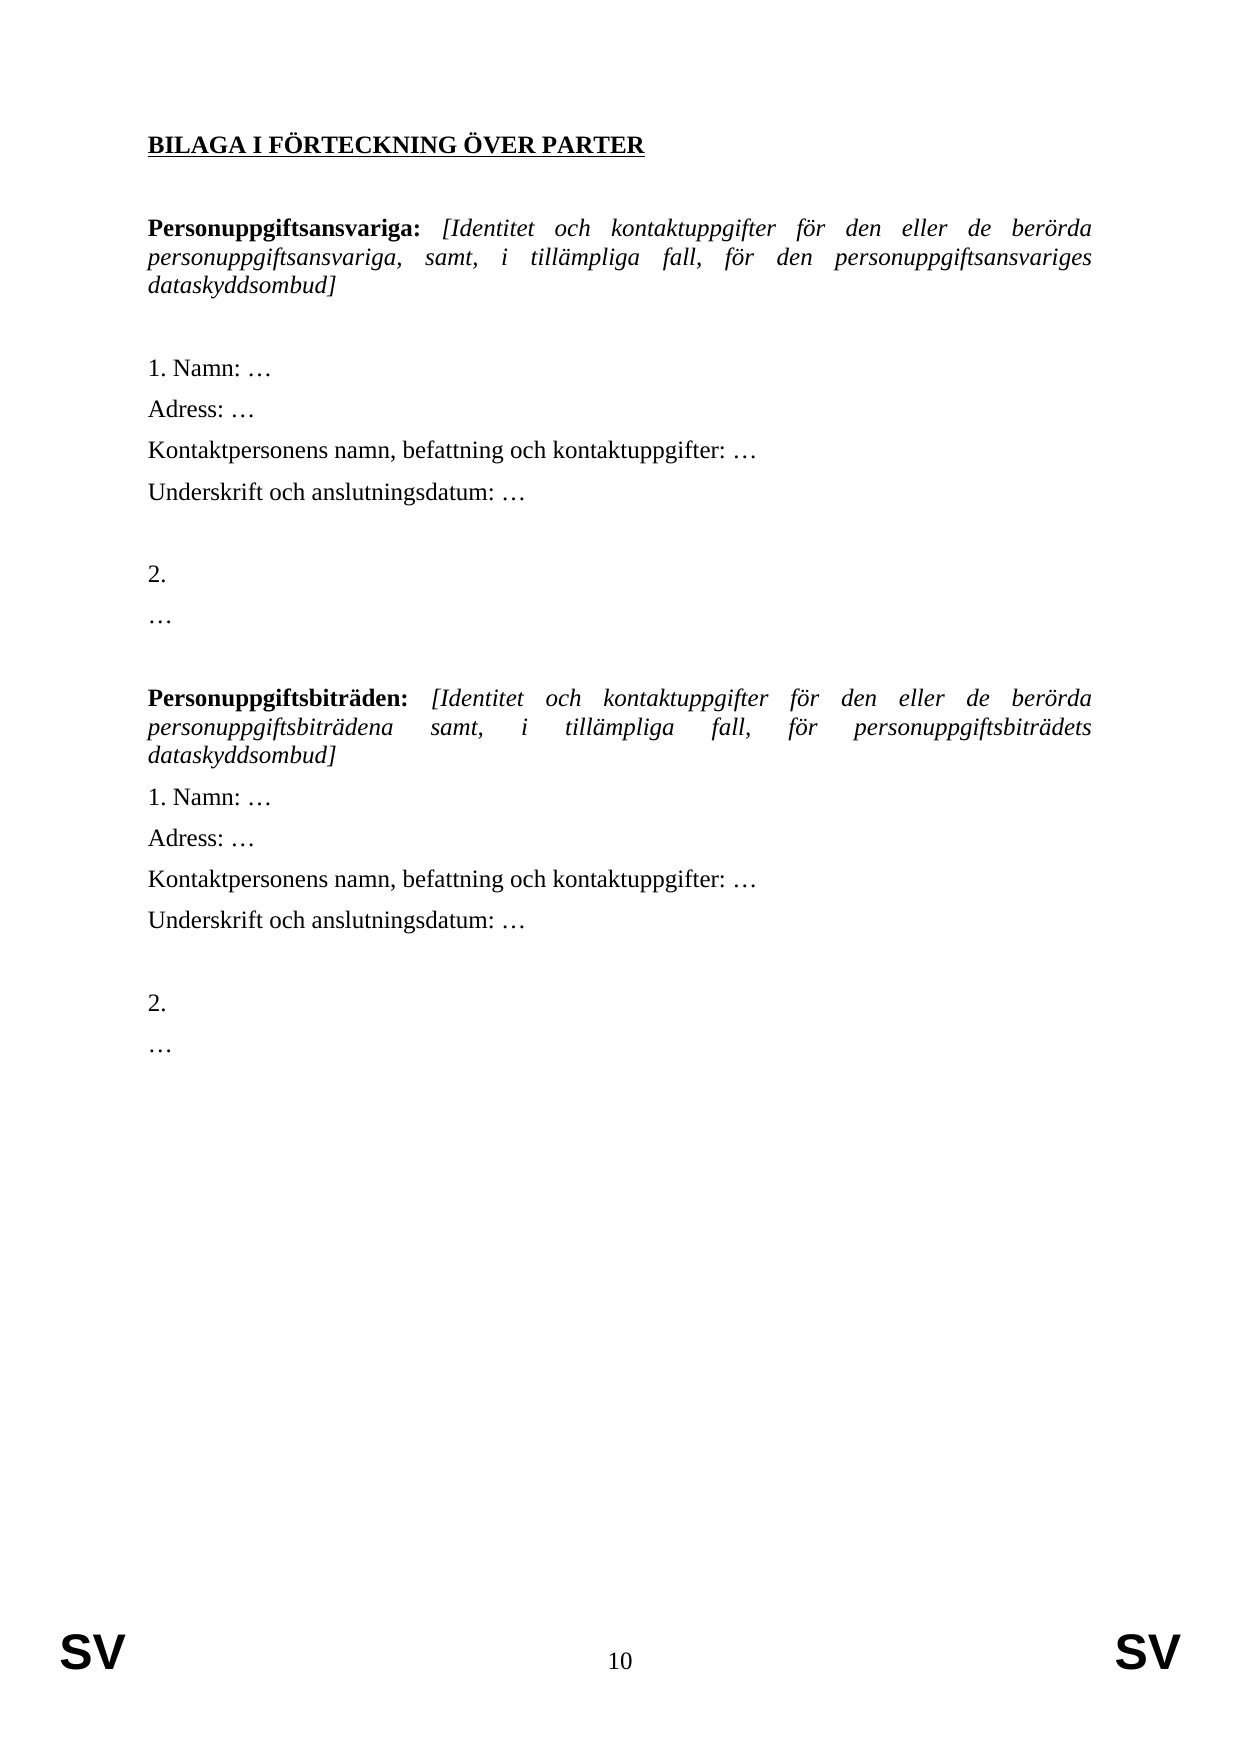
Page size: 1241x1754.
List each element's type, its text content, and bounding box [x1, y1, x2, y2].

text Underskrift och anslutningsdatum: … [148, 477, 1093, 506]
text 2. [148, 559, 1093, 588]
text … [148, 601, 1093, 629]
text Adress: … [148, 394, 1093, 423]
text BILAGA I FÖRTECKNING ÖVER PARTER [148, 131, 1093, 159]
text Underskrift och anslutningsdatum: … [148, 906, 1093, 934]
text Personuppgiftsbiträden: [Identitet och kontaktuppgifter för den eller de berörda personuppgiftsbiträdena samt, i tillämpliga fall, för personuppgiftsbiträdets dataskyddsombud] [148, 683, 1093, 769]
text 2. [148, 988, 1093, 1017]
text Kontaktpersonens namn, befattning och kontaktuppgifter: … [148, 864, 1093, 893]
text Personuppgiftsansvariga: [Identitet och kontaktuppgifter för den eller de berörda personuppgiftsansvariga, samt, i tillämpliga fall, för den personuppgiftsansvariges dataskyddsombud] [148, 213, 1093, 299]
text 1. Namn: … [148, 782, 1093, 811]
text 1. Namn: … [148, 353, 1093, 382]
text Kontaktpersonens namn, befattning och kontaktuppgifter: … [148, 436, 1093, 464]
text Adress: … [148, 823, 1093, 852]
text … [148, 1029, 1093, 1058]
